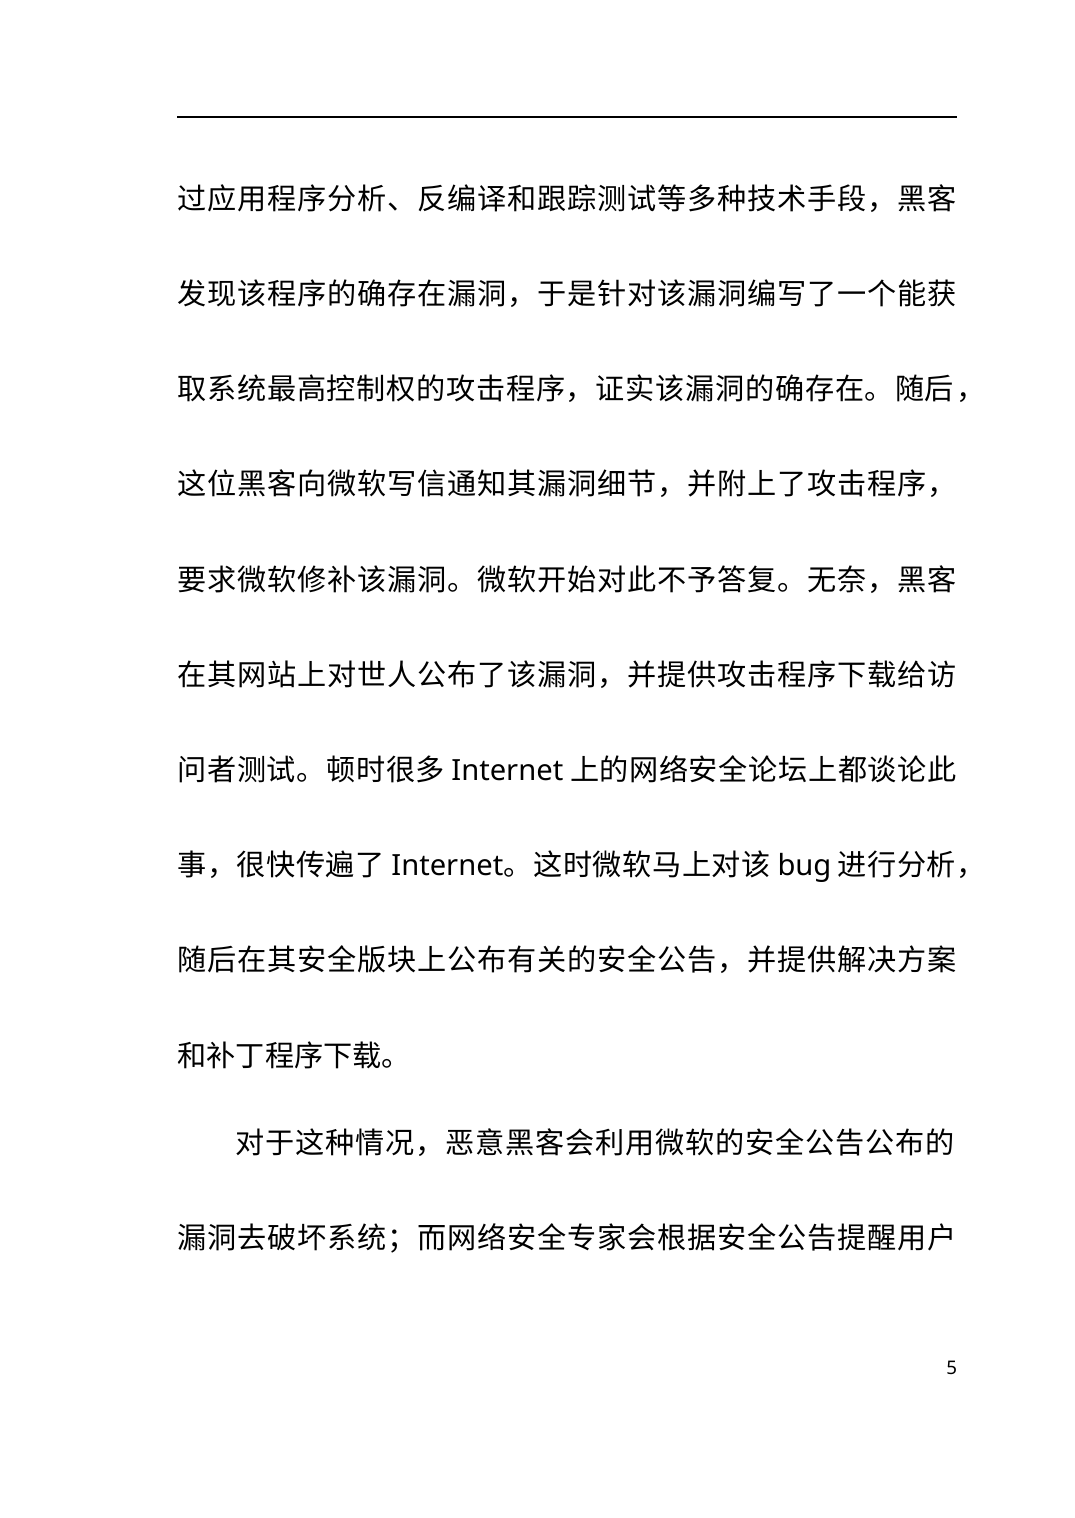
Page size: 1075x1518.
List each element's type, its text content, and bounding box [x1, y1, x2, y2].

text 对于这种情况，恶意黑客会利用微软的安全公告公布的漏洞去破坏系统；而网络安全专家会根据安全公告提醒用户修补系统；网络安全产品开发商则会根据该漏洞的情况开发相应的检测程序；而网络安全服务商则会为用户检测该漏洞并提供解决方案。 [177, 1101, 957, 1276]
